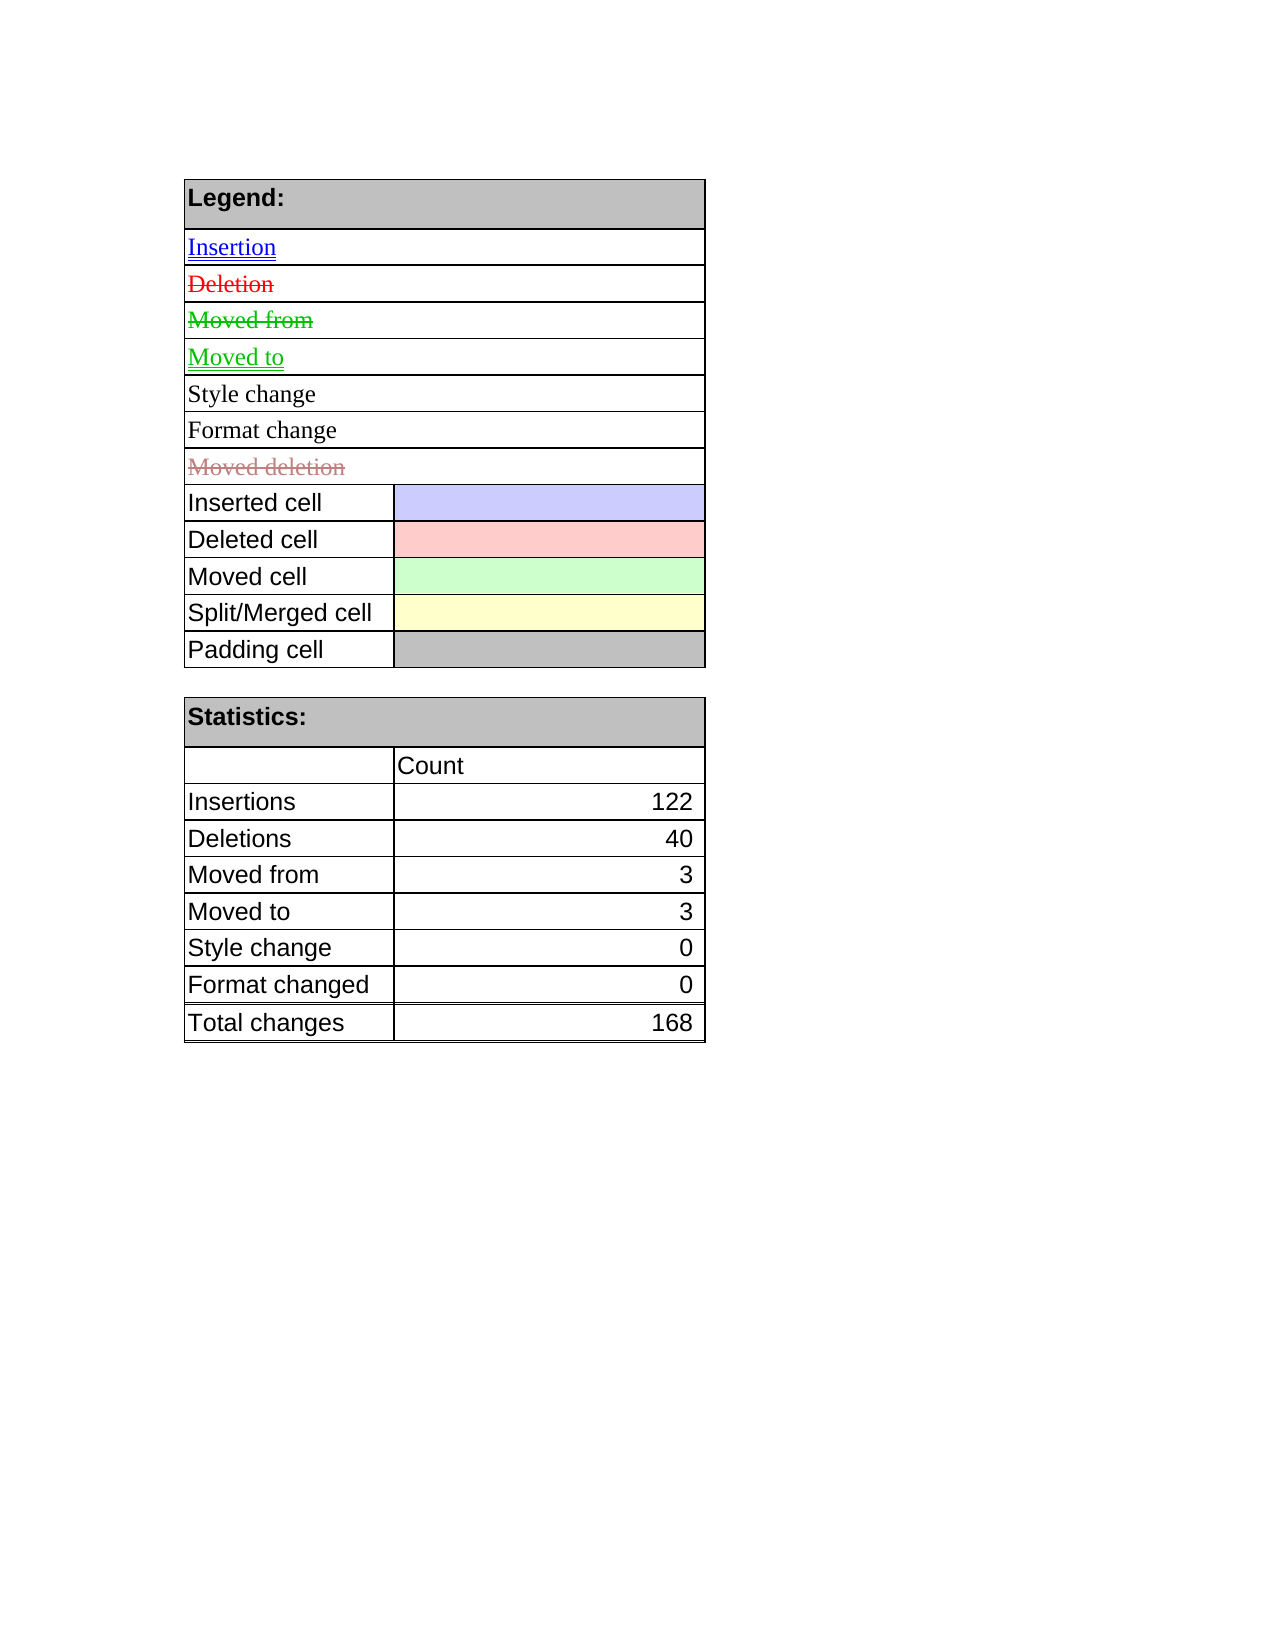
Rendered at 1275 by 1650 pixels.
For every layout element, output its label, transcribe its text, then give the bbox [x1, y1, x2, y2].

table_cell Style change [185, 930, 393, 965]
table_cell 0 [395, 967, 704, 1002]
table_cell Inserted cell [185, 485, 393, 520]
table_cell Format changed [185, 967, 393, 1002]
table_cell 168 [395, 1005, 704, 1040]
table_cell Moved to [185, 894, 393, 929]
table_cell Padding cell [185, 632, 393, 667]
table_cell 40 [395, 821, 704, 856]
table_cell Deletion [185, 266, 704, 301]
table_cell Insertions [185, 784, 393, 819]
table_cell [185, 748, 393, 782]
table_cell [395, 595, 704, 630]
table_cell Deletions [185, 821, 393, 856]
table_cell Total changes [185, 1005, 393, 1040]
table_cell [395, 485, 704, 520]
table_header Legend: [185, 180, 704, 228]
table_cell Moved to [185, 339, 704, 374]
table_cell Moved from [185, 857, 393, 892]
table_cell 3 [395, 894, 704, 929]
table_cell Split/Merged cell [185, 595, 393, 630]
table_cell Style change [185, 376, 704, 411]
table_cell 122 [395, 784, 704, 819]
table_cell [395, 632, 704, 667]
table_cell Deleted cell [185, 522, 393, 557]
table_cell Format change [185, 412, 704, 447]
table_cell Count [395, 748, 704, 782]
table_cell 3 [395, 857, 704, 892]
table_cell Insertion [185, 230, 704, 264]
table_cell [395, 522, 704, 557]
table_cell 0 [395, 930, 704, 965]
table_cell [395, 558, 704, 593]
table_cell Moved cell [185, 558, 393, 593]
table_header Statistics: [185, 698, 704, 746]
table_cell Moved deletion [185, 449, 704, 484]
table_cell Moved from [185, 303, 704, 337]
